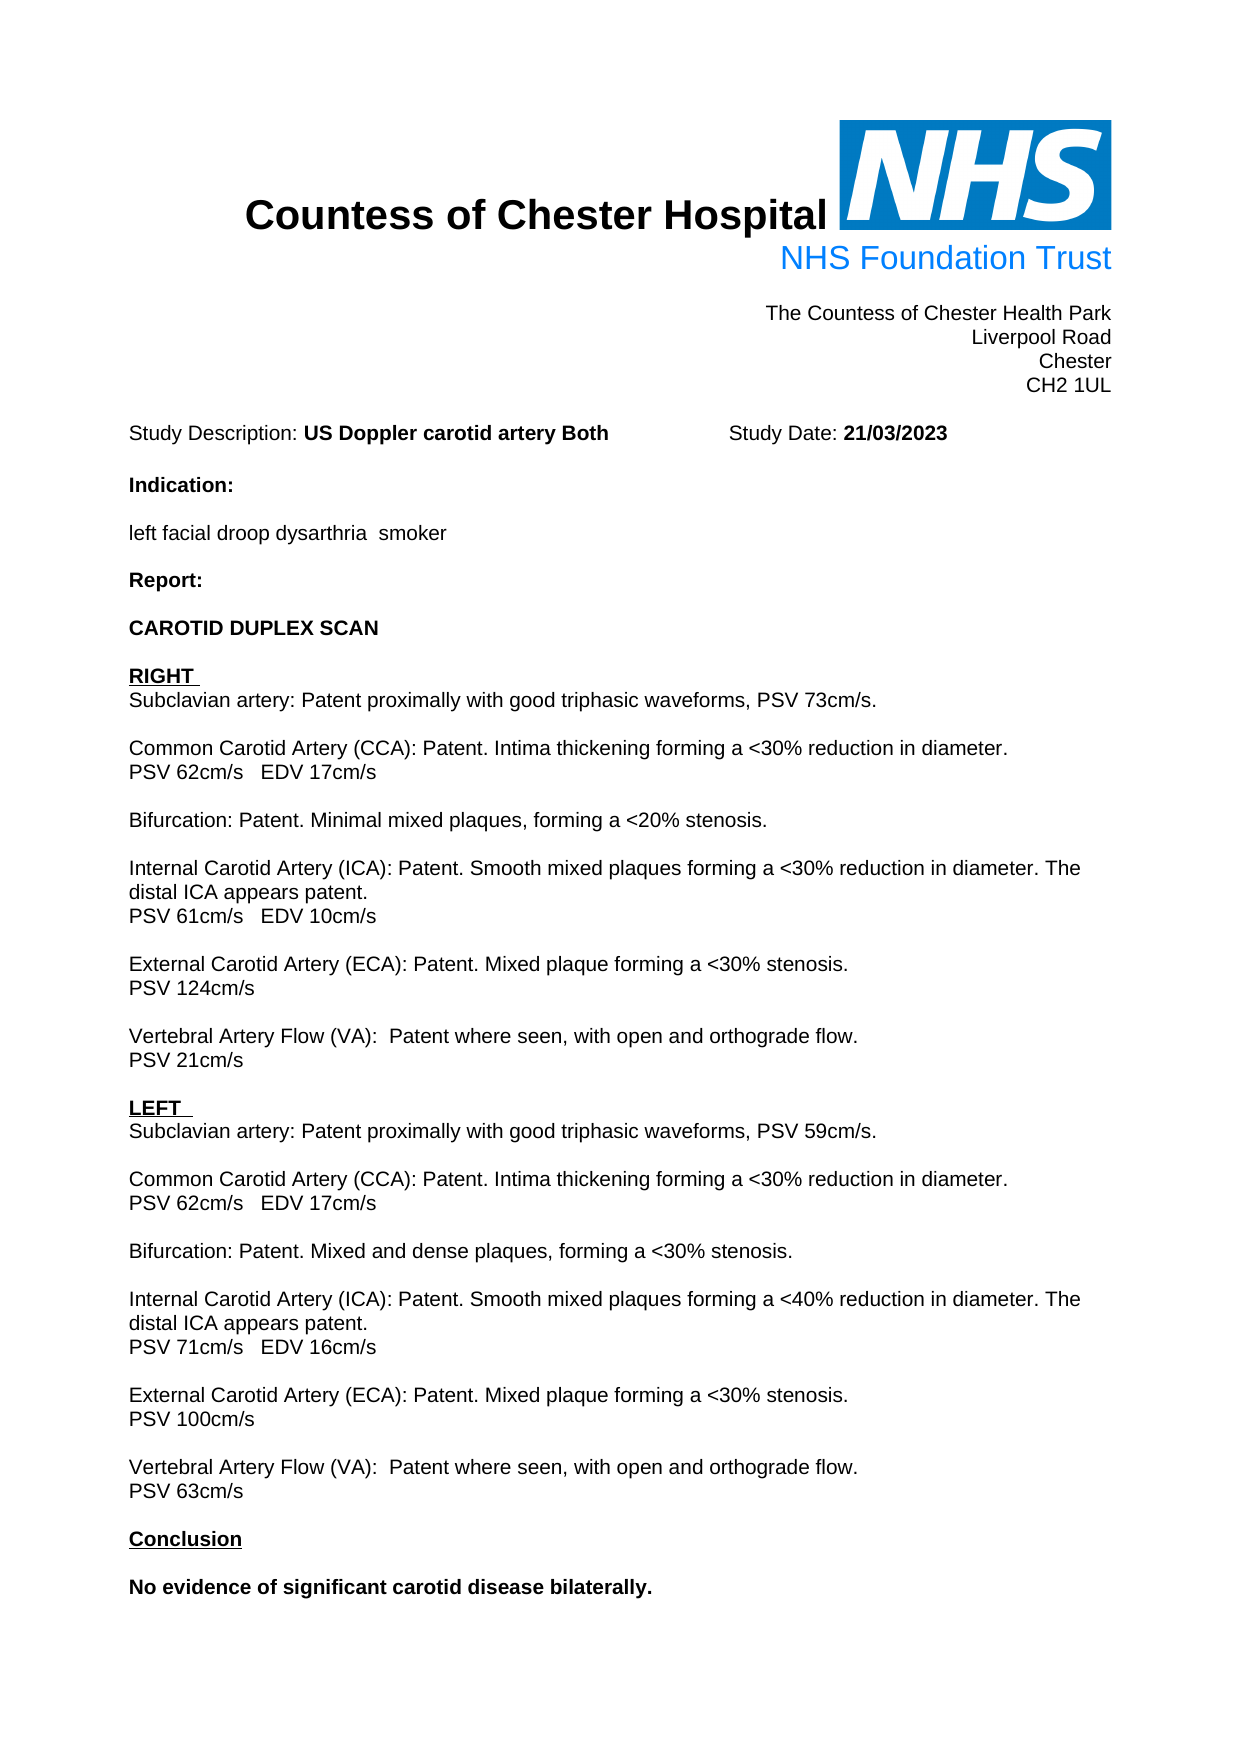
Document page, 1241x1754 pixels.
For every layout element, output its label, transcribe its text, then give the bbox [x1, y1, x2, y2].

text Bifurcation: Patent. Minimal mixed plaques, forming a <20% stenosis. [129, 808, 1111, 832]
text Internal Carotid Artery (ICA): Patent. Smooth mixed plaques forming a <40% reduction in diameter. The distal ICA appears patent. [129, 1287, 1111, 1335]
text PSV 62cm/s EDV 17cm/s [129, 760, 1111, 784]
text Report: [129, 568, 1111, 592]
text Bifurcation: Patent. Mixed and dense plaques, forming a <30% stenosis. [129, 1239, 1111, 1263]
text External Carotid Artery (ECA): Patent. Mixed plaque forming a <30% stenosis. [129, 952, 1111, 976]
text External Carotid Artery (ECA): Patent. Mixed plaque forming a <30% stenosis. [129, 1383, 1111, 1407]
text PSV 63cm/s [129, 1479, 1111, 1503]
text LEFT [129, 1095, 1111, 1119]
text PSV 124cm/s [129, 976, 1111, 999]
text Vertebral Artery Flow (VA): Patent where seen, with open and orthograde flow. [129, 1455, 1111, 1479]
text PSV 21cm/s [129, 1047, 1111, 1071]
text PSV 61cm/s EDV 10cm/s [129, 904, 1111, 928]
text NHS Foundation Trust [129, 238, 1111, 277]
text Common Carotid Artery (CCA): Patent. Intima thickening forming a <30% reduction in diameter. [129, 736, 1111, 760]
text left facial droop dysarthria smoker [129, 520, 1111, 544]
text Common Carotid Artery (CCA): Patent. Intima thickening forming a <30% reduction in diameter. [129, 1167, 1111, 1191]
text Conclusion [129, 1527, 1111, 1551]
text PSV 71cm/s EDV 16cm/s [129, 1335, 1111, 1359]
text Countess of Chester Hospital [129, 121, 1111, 238]
text The Countess of Chester Health Park [129, 301, 1111, 325]
text Subclavian artery: Patent proximally with good triphasic waveforms, PSV 59cm/s. [129, 1119, 1111, 1143]
text CAROTID DUPLEX SCAN [129, 616, 1111, 640]
text Vertebral Artery Flow (VA): Patent where seen, with open and orthograde flow. [129, 1023, 1111, 1047]
text Chester [129, 349, 1111, 373]
text PSV 62cm/s EDV 17cm/s [129, 1191, 1111, 1215]
text Subclavian artery: Patent proximally with good triphasic waveforms, PSV 73cm/s. [129, 688, 1111, 712]
text Study Description: US Doppler carotid artery Both Study Date: 21/03/2023 [129, 421, 1111, 444]
text Internal Carotid Artery (ICA): Patent. Smooth mixed plaques forming a <30% reduction in diameter. The distal ICA appears patent. [129, 856, 1111, 904]
text Indication: [129, 472, 1111, 496]
text CH2 1UL [129, 373, 1111, 397]
text PSV 100cm/s [129, 1407, 1111, 1431]
text Liverpool Road [129, 325, 1111, 349]
text RIGHT [129, 664, 1111, 688]
text No evidence of significant carotid disease bilaterally. [129, 1574, 1111, 1598]
